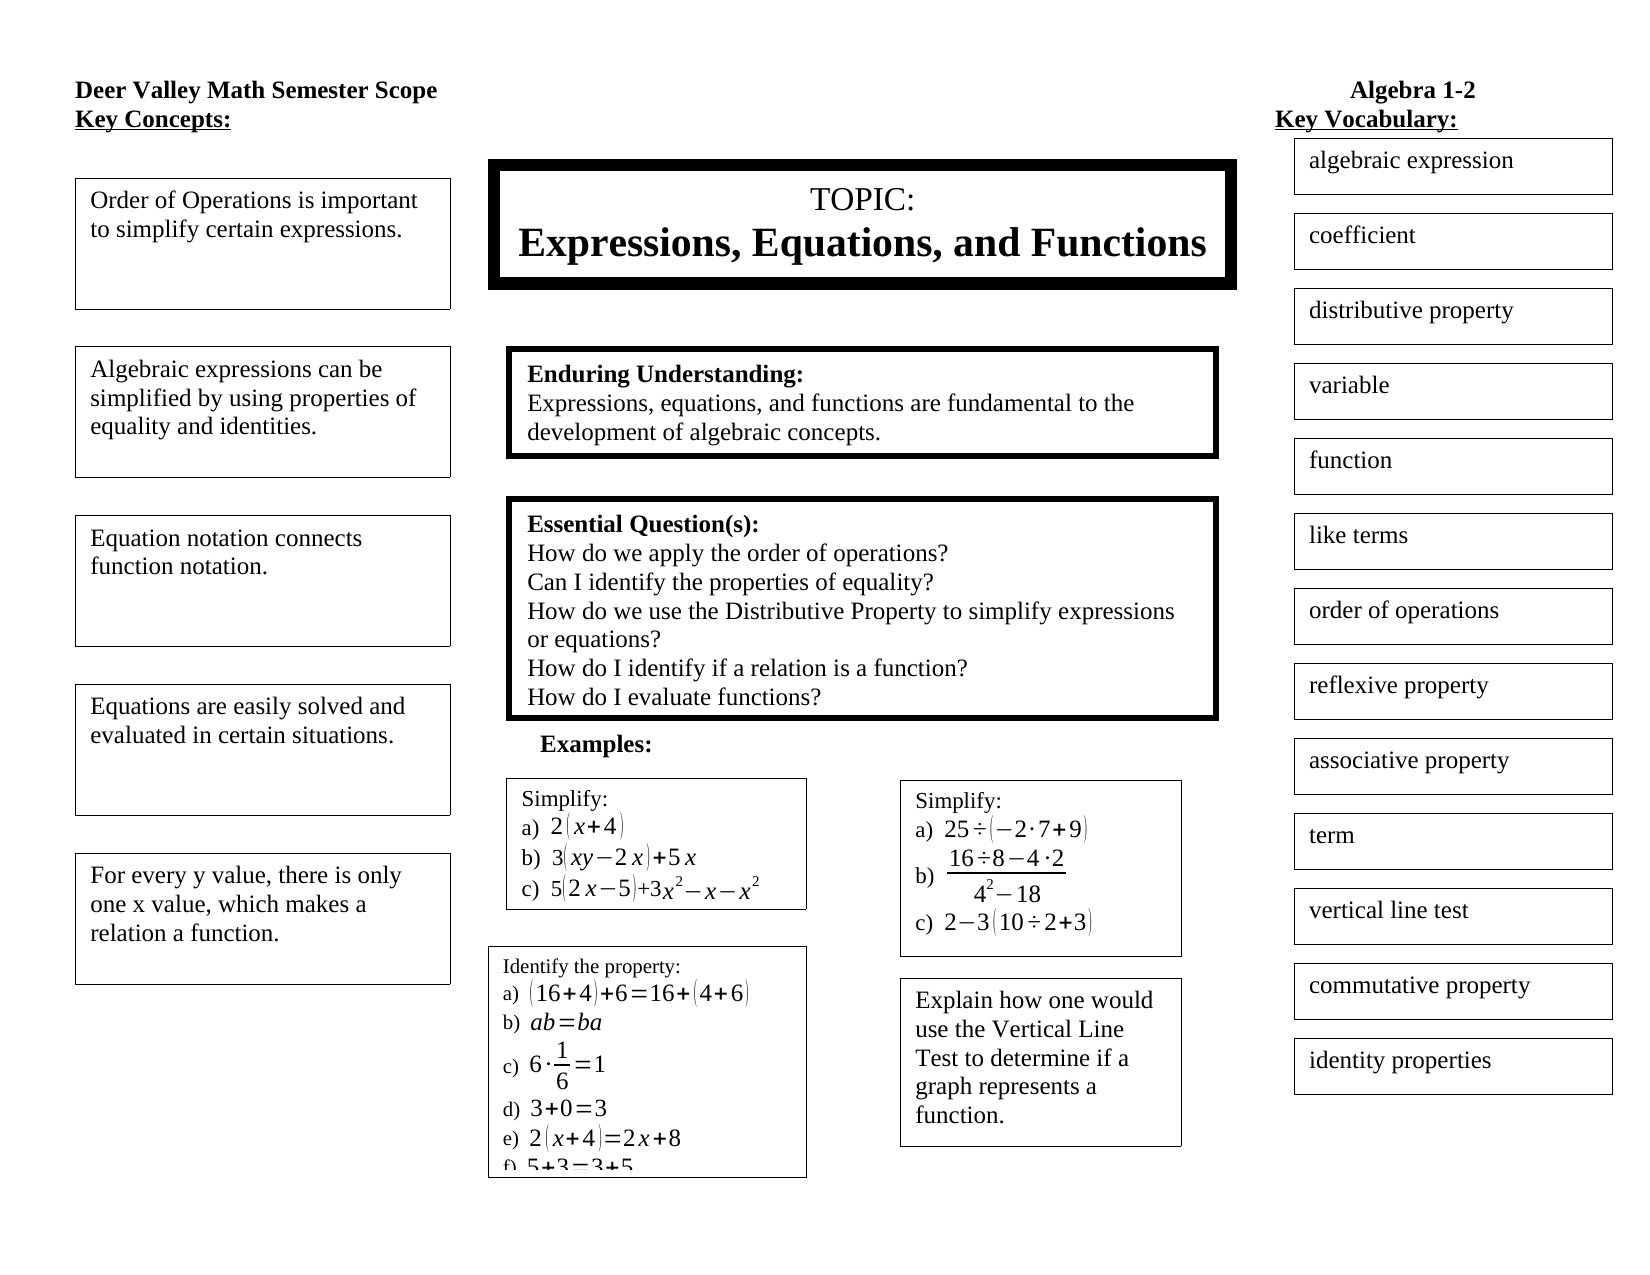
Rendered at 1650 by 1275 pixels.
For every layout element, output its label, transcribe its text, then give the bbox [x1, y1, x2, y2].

text Key Concepts: Key Vocabulary: [75, 104, 1575, 132]
